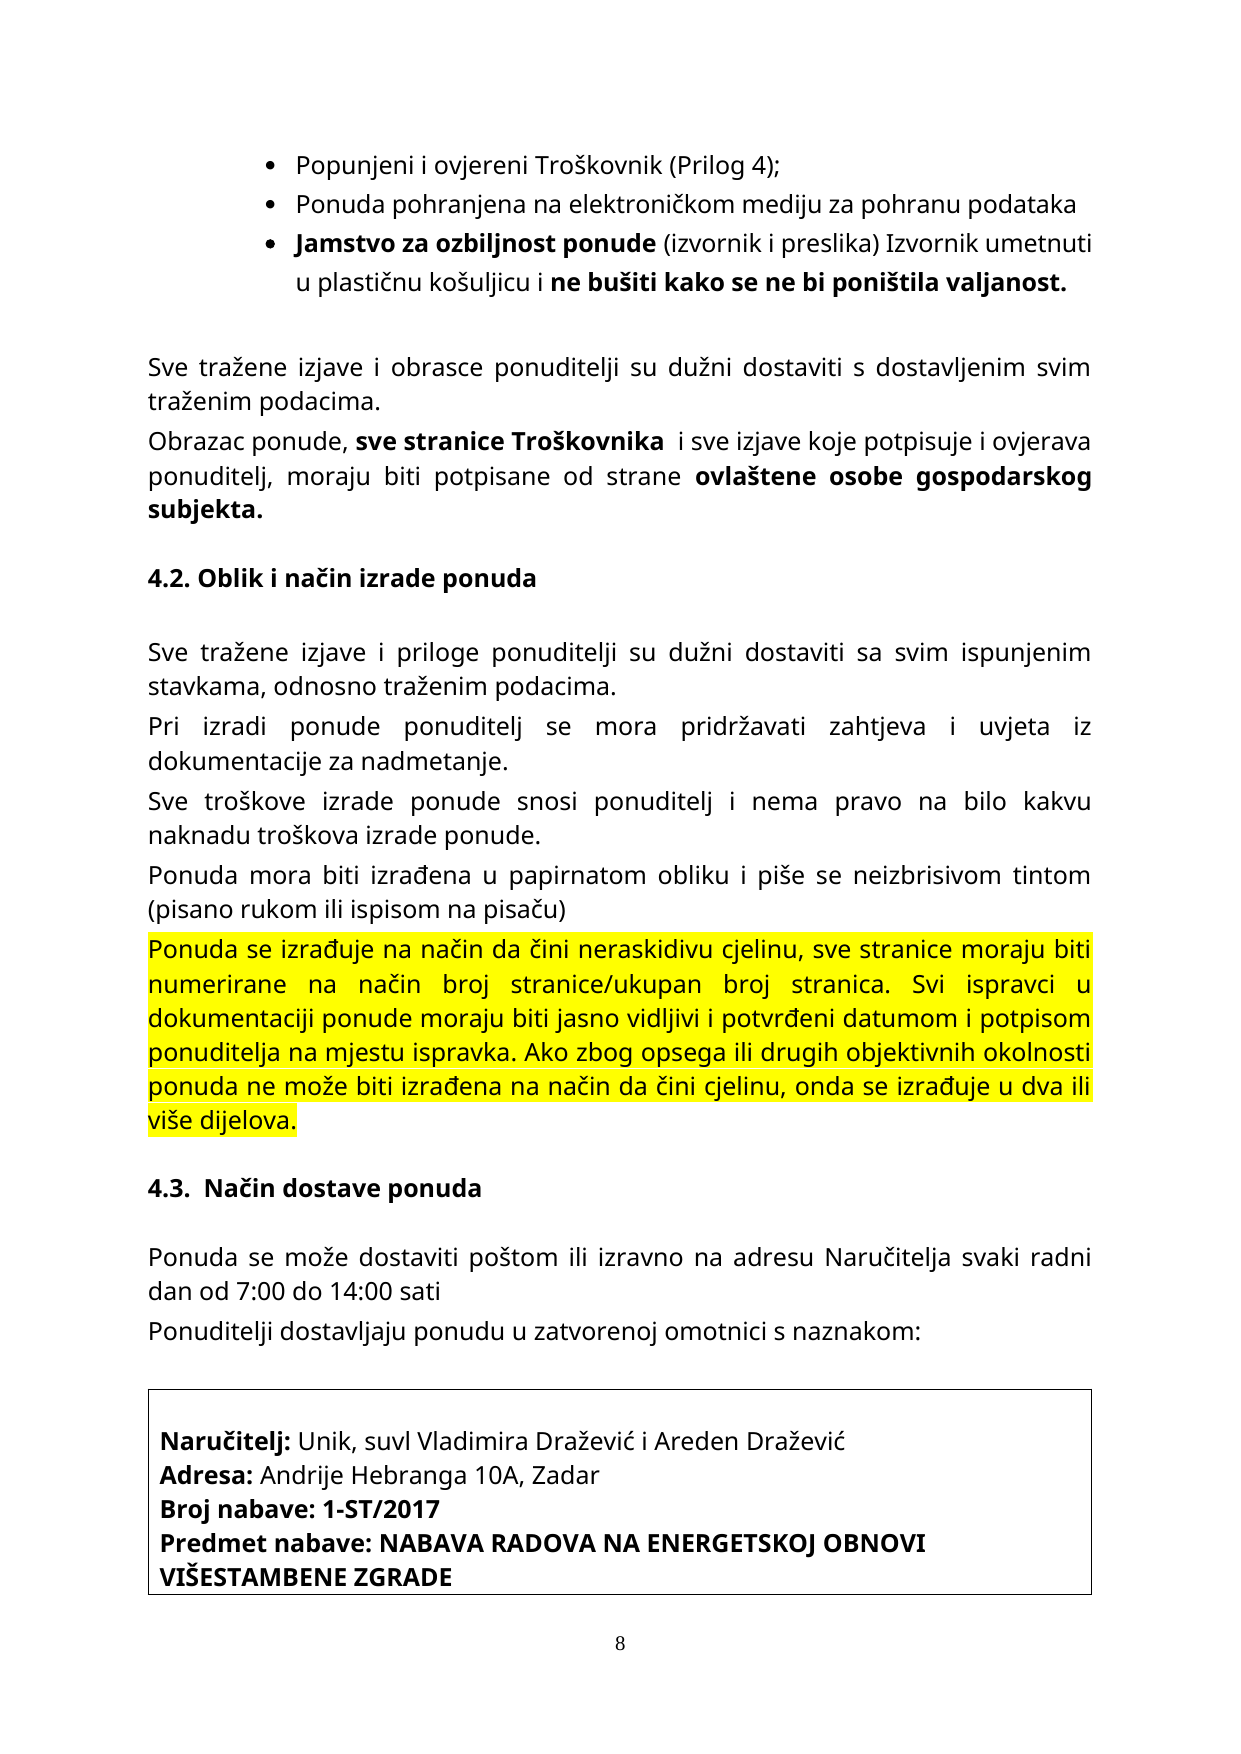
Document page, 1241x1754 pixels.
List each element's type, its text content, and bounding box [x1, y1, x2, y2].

text Ponuda mora biti izrađena u papirnatom obliku i piše se neizbrisivom tintom (pisano rukom ili ispisom na pisaču) [148, 858, 1093, 926]
text 4.2. Oblik i način izrade ponuda [148, 560, 1093, 594]
text Sve troškove izrade ponude snosi ponuditelj i nema pravo na bilo kakvu naknadu troškova izrade ponude. [148, 783, 1093, 852]
text Pri izradi ponude ponuditelj se mora pridržavati zahtjeva i uvjeta iz dokumentacije za nadmetanje. [148, 709, 1093, 777]
list Popunjeni i ovjereni Troškovnik (Prilog 4); [266, 148, 1093, 182]
text 4.3. Način dostave ponuda [148, 1171, 1093, 1205]
text Ponuditelji dostavljaju ponudu u zatvorenoj omotnici s naznakom: [148, 1314, 1093, 1348]
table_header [149, 1390, 1091, 1594]
text Obrazac ponude, sve stranice Troškovnika i sve izjave koje potpisuje i ovjerava ponuditelj, moraju biti potpisane od strane ovlaštene osobe gospodarskog subjekta. [148, 424, 1093, 526]
text Ponuda se izrađuje na način da čini neraskidivu cjelinu, sve stranice moraju biti numerirane na način broj stranice/ukupan broj stranica. Svi ispravci u dokumentaciji ponude moraju biti jasno vidljivi i potvrđeni datumom i potpisom ponuditelja na mjestu ispravka. Ako zbog opsega ili drugih objektivnih okolnosti ponuda ne može biti izrađena na način da čini cjelinu, onda se izrađuje u dva ili više dijelova. [148, 1102, 1093, 1137]
list Jamstvo za ozbiljnost ponude (izvornik i preslika) Izvornik umetnuti u plastičnu košuljicu i ne bušiti kako se ne bi poništila valjanost. [266, 226, 1093, 299]
text Ponuda se može dostaviti poštom ili izravno na adresu Naručitelja svaki radni dan od 7:00 do 14:00 sati [148, 1240, 1093, 1308]
text Sve tražene izjave i priloge ponuditelji su dužni dostaviti sa svim ispunjenim stavkama, odnosno traženim podacima. [148, 635, 1093, 703]
list Ponuda pohranjena na elektroničkom mediju za pohranu podataka [266, 187, 1093, 221]
text Sve tražene izjave i obrasce ponuditelji su dužni dostaviti s dostavljenim svim traženim podacima. [148, 350, 1093, 418]
